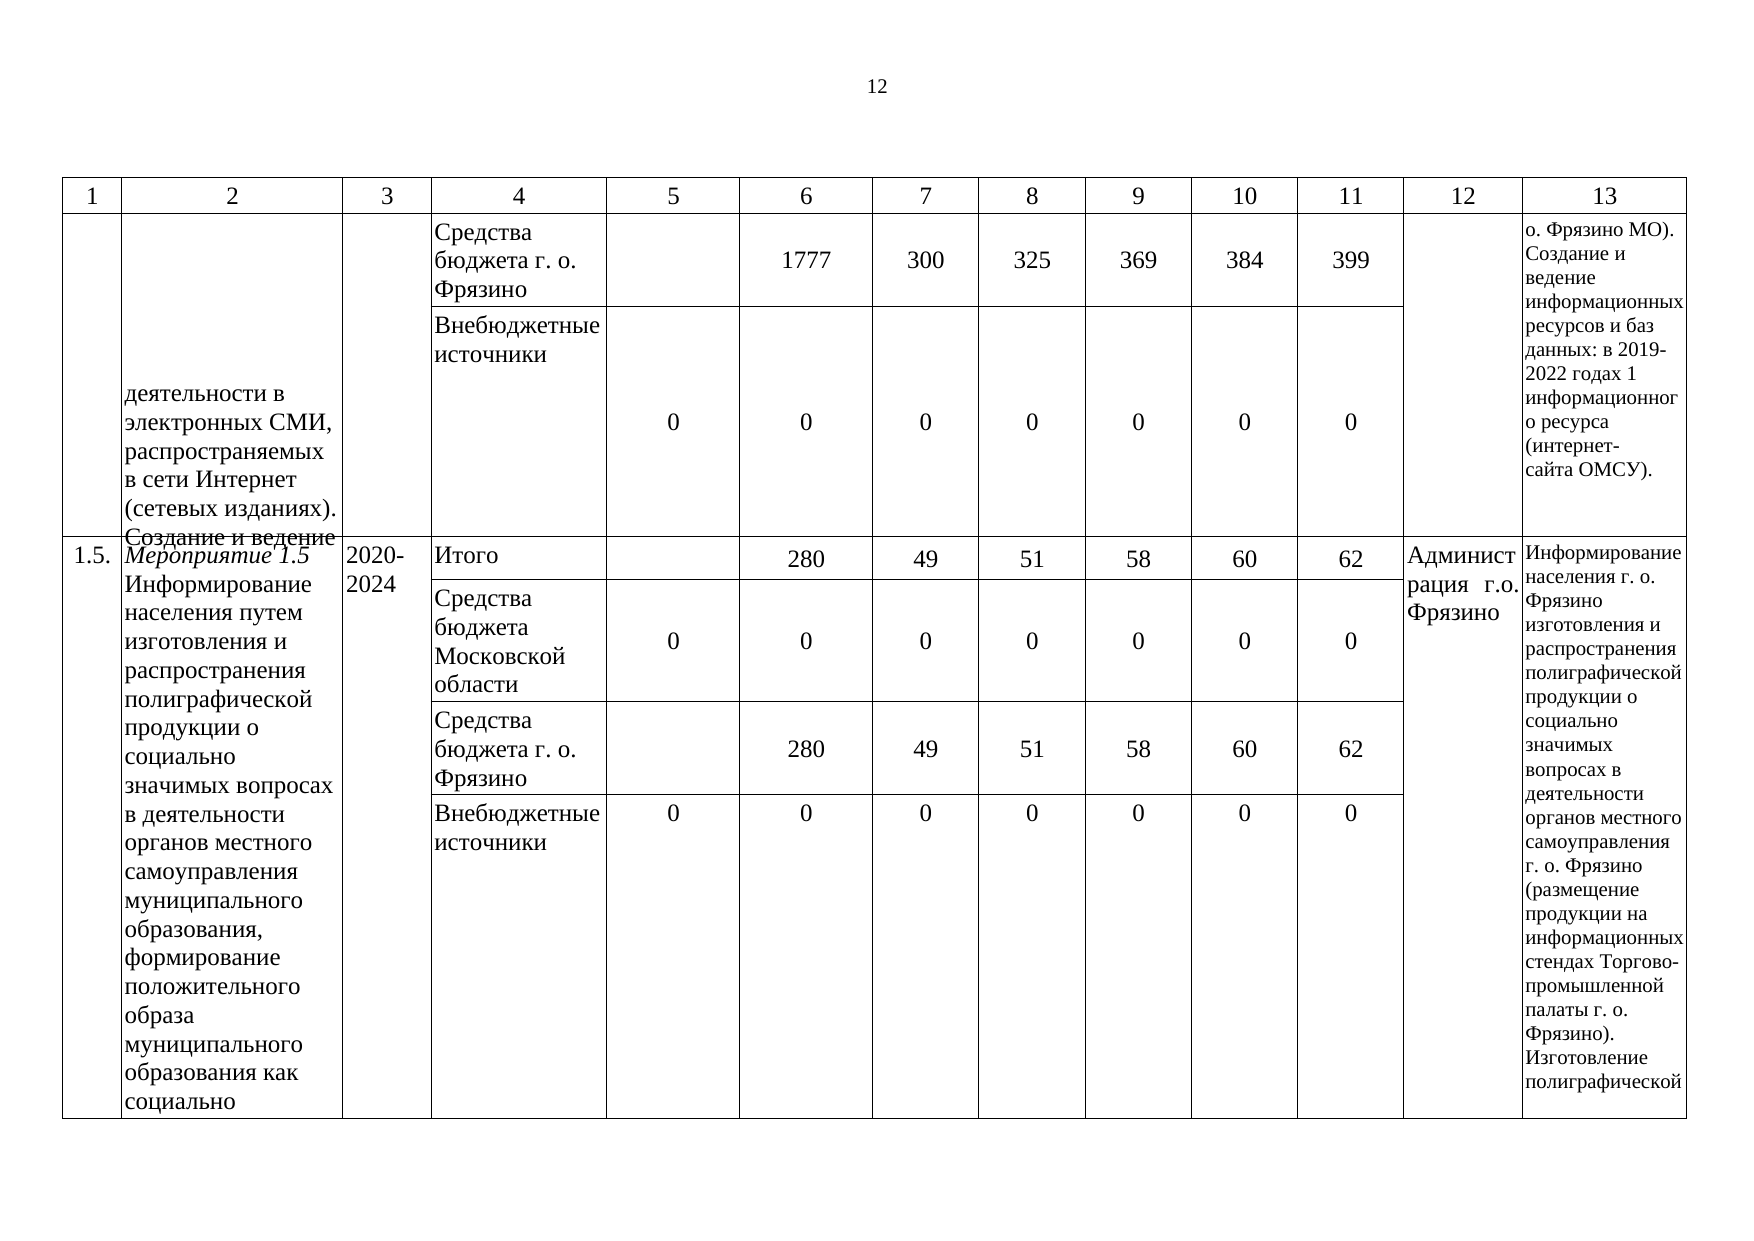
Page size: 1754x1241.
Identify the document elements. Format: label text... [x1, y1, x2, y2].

table_header 12 [1404, 178, 1522, 213]
table_cell 280 [740, 537, 872, 579]
table_cell 300 [873, 214, 978, 306]
table_header 3 [343, 178, 431, 213]
table_header 4 [432, 178, 606, 213]
table_cell Внебюджетные источники [432, 795, 606, 1118]
table_cell 62 [1298, 702, 1403, 794]
table_header 1 [63, 178, 121, 213]
table_header 5 [607, 178, 739, 213]
table_cell 0 [873, 795, 978, 1118]
table_cell 49 [873, 702, 978, 794]
table_header 11 [1298, 178, 1403, 213]
table_cell 51 [979, 702, 1085, 794]
table_cell 384 [1192, 214, 1297, 306]
table_cell Информирование населения г. о. Фрязино изготовления и распространения полиграфической продукции о социально значимых вопросах в деятельности органов местного самоуправления г. о. Фрязино (размещение продукции на информационных стендах Торгово-промышленной палаты г. о. Фрязино). Изготовление полиграфической продукции в виде поздравительных открыток с основными государственными праздниками, днями рождения лидеров общественного мнения и почётных граждан. Изготовление поздравительных адресов, благодарственных писем и почётных грамот по случаю юбилеев и праздников. [1523, 537, 1686, 1118]
table_cell Администрация г.о. Фрязино [1404, 537, 1522, 1118]
table_cell 0 [1192, 580, 1297, 701]
table_cell 0 [607, 307, 739, 536]
table_cell 0 [607, 580, 739, 701]
table_cell 51 [979, 537, 1085, 579]
table_header 7 [873, 178, 978, 213]
table_cell Средства бюджета г. о. Фрязино [432, 702, 606, 794]
table_cell 280 [740, 702, 872, 794]
table_cell 0 [1086, 307, 1191, 536]
table_cell 0 [873, 580, 978, 701]
table_cell 0 [1298, 307, 1403, 536]
table_cell Средства бюджета г. о. Фрязино [432, 214, 606, 306]
table_cell 399 [1298, 214, 1403, 306]
table_cell 0 [1298, 580, 1403, 701]
table_header 6 [740, 178, 872, 213]
table_cell 325 [979, 214, 1085, 306]
table_cell 1.5. [63, 537, 121, 1118]
table_cell Мероприятие 1.5 Информирование населения путем изготовления и распространения полиграфической продукции о социально значимых вопросах в деятельности органов местного самоуправления муниципального образования, формирование положительного образа муниципального образования как социально ориентированного, комфортного для жизни и ведения предпринимательской деятельности [122, 537, 342, 1118]
table_header 13 [1523, 178, 1686, 213]
table_cell 0 [979, 795, 1085, 1118]
table_header 8 [979, 178, 1085, 213]
table_cell 1777 [740, 214, 872, 306]
table_cell 0 [740, 795, 872, 1118]
table_cell 0 [1298, 795, 1403, 1118]
table_cell 0 [1086, 580, 1191, 701]
table_cell 60 [1192, 702, 1297, 794]
table_cell 58 [1086, 537, 1191, 579]
table_cell 0 [1192, 795, 1297, 1118]
table_header 10 [1192, 178, 1297, 213]
table_cell [607, 214, 739, 306]
table_cell 0 [740, 307, 872, 536]
table_cell 0 [873, 307, 978, 536]
table_cell 0 [607, 795, 739, 1118]
table_cell 0 [1192, 307, 1297, 536]
table_cell 0 [979, 307, 1085, 536]
table_cell 369 [1086, 214, 1191, 306]
table_cell [607, 702, 739, 794]
table_cell 58 [1086, 702, 1191, 794]
table_cell 62 [1298, 537, 1403, 579]
table_cell 2020-2024 [343, 537, 431, 1118]
table_cell Итого [432, 537, 606, 579]
table_cell 0 [1086, 795, 1191, 1118]
table_cell 60 [1192, 537, 1297, 579]
table_cell 49 [873, 537, 978, 579]
table_header 9 [1086, 178, 1191, 213]
table_cell 0 [740, 580, 872, 701]
table_cell [607, 537, 739, 579]
table_header 2 [122, 178, 342, 213]
table_cell Внебюджетные источники [432, 307, 606, 536]
table_cell Средства бюджета Московской области [432, 580, 606, 701]
table_cell 0 [979, 580, 1085, 701]
